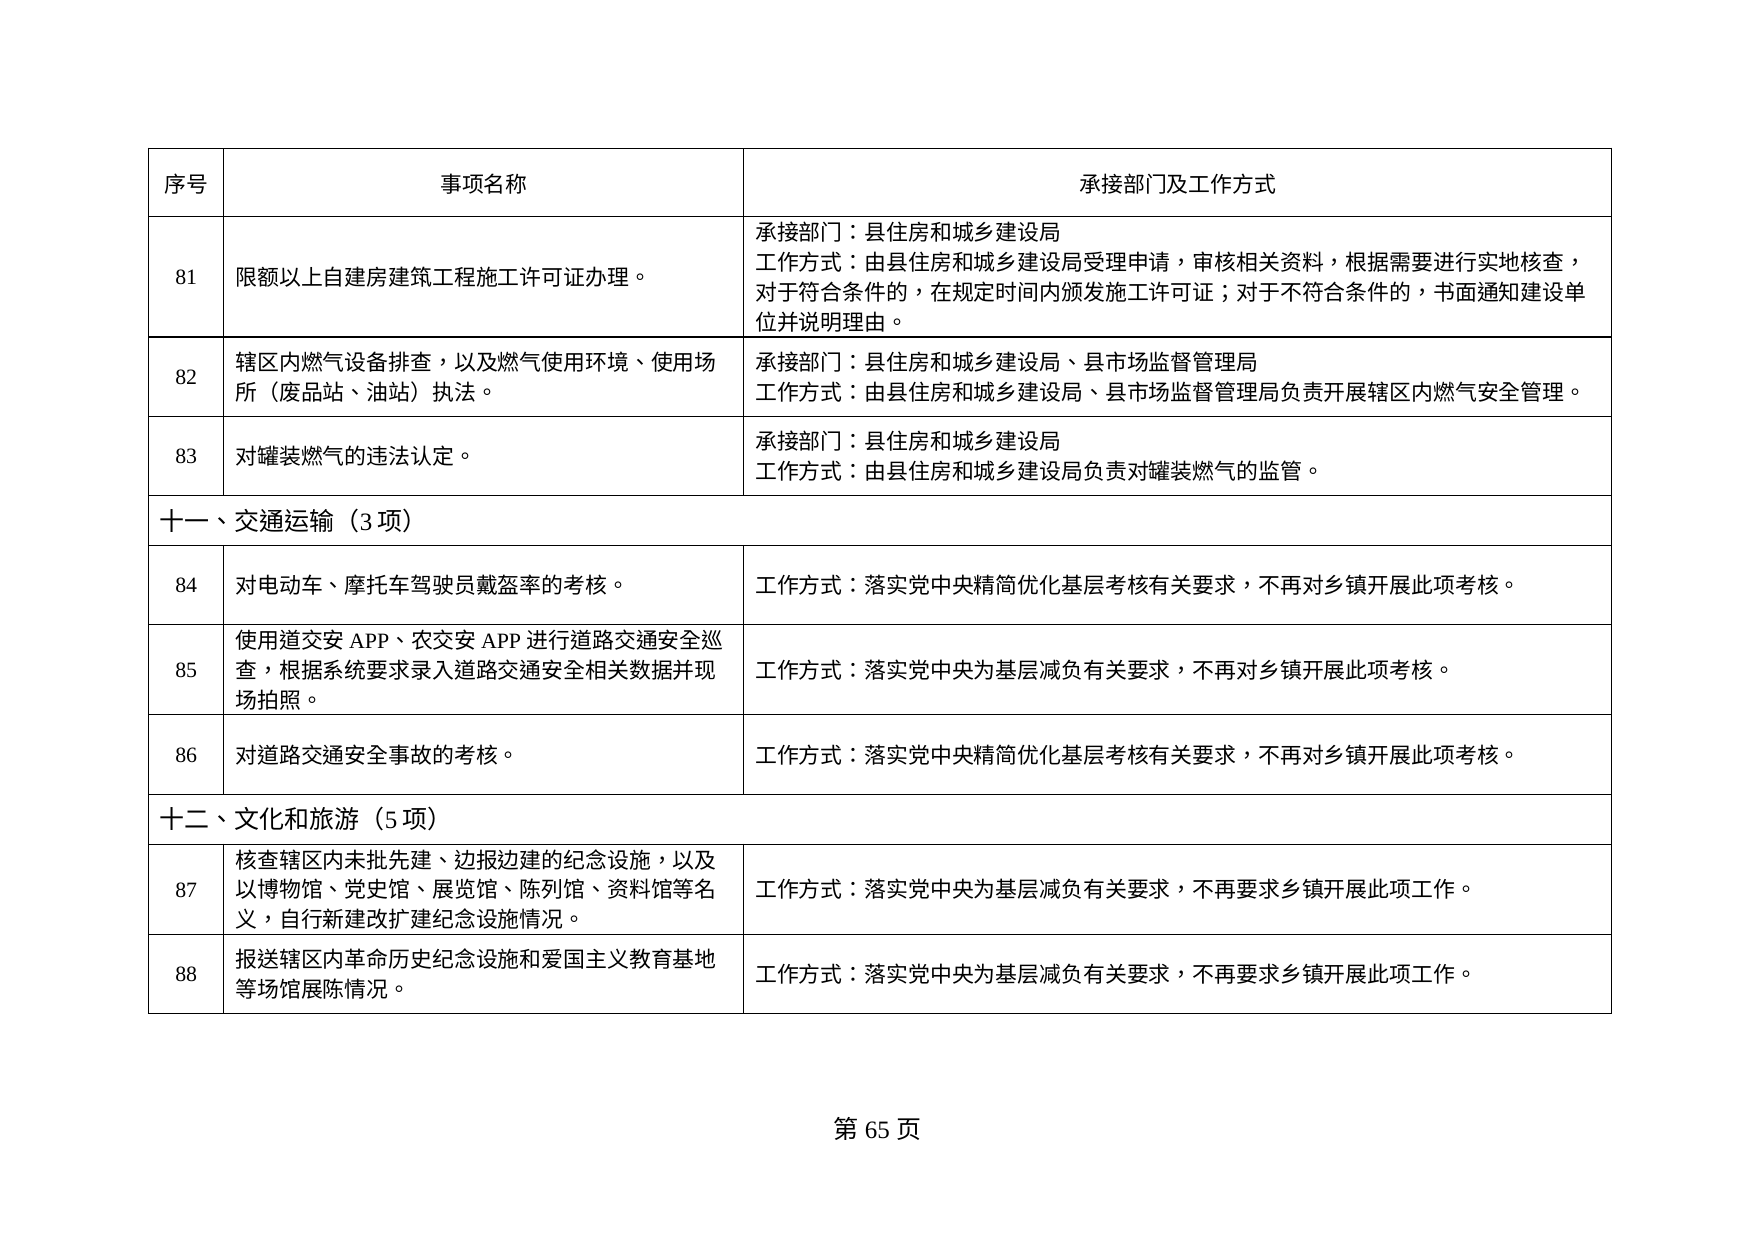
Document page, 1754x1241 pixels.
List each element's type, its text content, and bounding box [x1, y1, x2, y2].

table_cell 辖区内燃气设备排查，以及燃气使用环境、使用场所（废品站、油站）执法。 [224, 338, 743, 416]
table_cell 对道路交通安全事故的考核。 [224, 715, 743, 793]
table_cell 工作方式：落实党中央精简优化基层考核有关要求，不再对乡镇开展此项考核。 [744, 546, 1611, 624]
table_cell 工作方式：落实党中央为基层减负有关要求，不再对乡镇开展此项考核。 [744, 625, 1611, 714]
table_cell 85 [149, 625, 223, 714]
table_cell 工作方式：落实党中央为基层减负有关要求，不再要求乡镇开展此项工作。 [744, 845, 1611, 934]
table_header 事项名称 [224, 149, 743, 216]
table_cell 87 [149, 845, 223, 934]
table_cell 81 [149, 217, 223, 336]
table_cell 使用道交安APP、农交安APP 进行道路交通安全巡查，根据系统要求录入道路交通安全相关数据并现场拍照。 [224, 625, 743, 714]
table_cell 承接部门：县住房和城乡建设局 工作方式：由县住房和城乡建设局受理申请，审核相关资料，根据需要进行实地核查，对于符合条件的，在规定时间内颁发施工许可证；对于不符合条件的，书面通知建设单位并说明理由。 [744, 217, 1611, 336]
table_cell 84 [149, 546, 223, 624]
table_cell 十一、交通运输（3项） [149, 496, 1611, 545]
table_cell 83 [149, 417, 223, 495]
table_cell 十二、文化和旅游（5项） [149, 795, 1611, 843]
table_cell 82 [149, 338, 223, 416]
table_cell 对电动车、摩托车驾驶员戴盔率的考核。 [224, 546, 743, 624]
table_cell 工作方式：落实党中央为基层减负有关要求，不再要求乡镇开展此项工作。 [744, 935, 1611, 1013]
table_cell 核查辖区内未批先建、边报边建的纪念设施，以及以博物馆、党史馆、展览馆、陈列馆、资料馆等名义，自行新建改扩建纪念设施情况。 [224, 845, 743, 934]
table_header 承接部门及工作方式 [744, 149, 1611, 216]
table_cell 限额以上自建房建筑工程施工许可证办理。 [224, 217, 743, 336]
table_cell 对罐装燃气的违法认定。 [224, 417, 743, 495]
table_cell 工作方式：落实党中央精简优化基层考核有关要求，不再对乡镇开展此项考核。 [744, 715, 1611, 793]
table_cell 86 [149, 715, 223, 793]
table_cell 报送辖区内革命历史纪念设施和爱国主义教育基地等场馆展陈情况。 [224, 935, 743, 1013]
table_cell 承接部门：县住房和城乡建设局 工作方式：由县住房和城乡建设局负责对罐装燃气的监管。 [744, 417, 1611, 495]
table_cell 承接部门：县住房和城乡建设局、县市场监督管理局 工作方式：由县住房和城乡建设局、县市场监督管理局负责开展辖区内燃气安全管理。 [744, 338, 1611, 416]
table_cell 88 [149, 935, 223, 1013]
table_header 序号 [149, 149, 223, 216]
